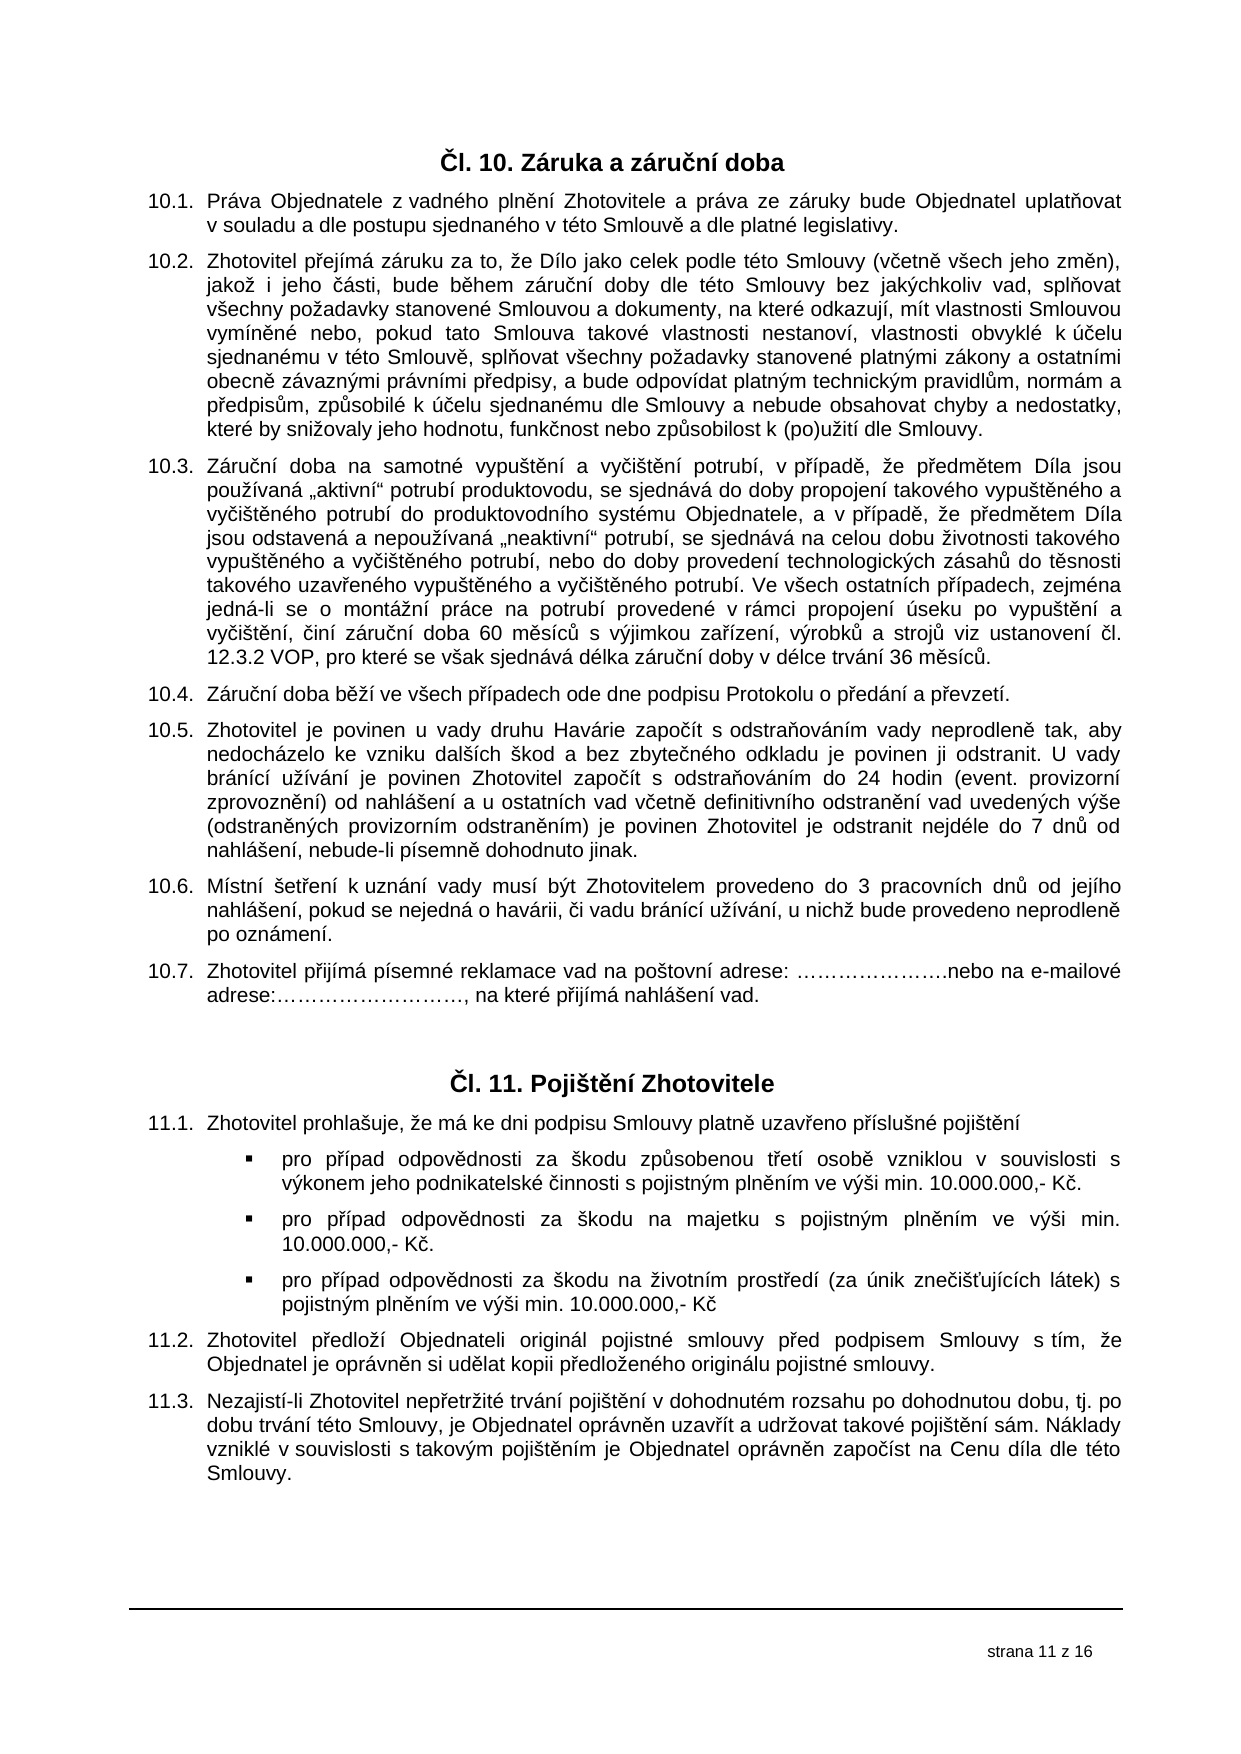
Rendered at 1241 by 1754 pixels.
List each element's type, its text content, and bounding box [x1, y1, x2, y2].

text Zhotovitel předloží Objednateli originál pojistné smlouvy před podpisem Smlouvy s tím, že Objednatel je oprávněn si udělat kopii předloženého originálu pojistné smlouvy. [148, 1328, 1122, 1376]
text Záruční doba na samotné vypuštění a vyčištění potrubí, v případě, že předmětem Díla jsou používaná „aktivní“ potrubí produktovodu, se sjednává do doby propojení takového vypuštěného a vyčištěného potrubí do produktovodního systému Objednatele, a v případě, že předmětem Díla jsou odstavená a nepoužívaná „neaktivní“ potrubí, se sjednává na celou dobu životnosti takového vypuštěného a vyčištěného potrubí, nebo do doby provedení technologických zásahů do těsnosti takového uzavřeného vypuštěného a vyčištěného potrubí. Ve všech ostatních případech, zejména jedná-li se o montážní práce na potrubí provedené v rámci propojení úseku po vypuštění a vyčištění, činí záruční doba 60 měsíců s výjimkou zařízení, výrobků a strojů viz ustanovení čl. 12.3.2 VOP, pro které se však sjednává délka záruční doby v délce trvání 36 měsíců. [148, 453, 1122, 669]
text Zhotovitel je povinen u vady druhu Havárie započít s odstraňováním vady neprodleně tak, aby nedocházelo ke vzniku dalších škod a bez zbytečného odkladu je povinen ji odstranit. U vady bránící užívání je povinen Zhotovitel započít s odstraňováním do 24 hodin (event. provizorní zprovoznění) od nahlášení a u ostatních vad včetně definitivního odstranění vad uvedených výše (odstraněných provizorním odstraněním) je povinen Zhotovitel je odstranit nejdéle do 7 dnů od nahlášení, nebude-li písemně dohodnuto jinak. [148, 718, 1122, 862]
text Zhotovitel přijímá písemné reklamace vad na poštovní adrese: ………………….nebo na e-mailové adrese:………………………, na které přijímá nahlášení vad. [148, 959, 1122, 1007]
text Zhotovitel přejímá záruku za to, že Dílo jako celek podle této Smlouvy (včetně všech jeho změn), jakož i jeho části, bude během záruční doby dle této Smlouvy bez jakýchkoliv vad, splňovat všechny požadavky stanovené Smlouvou a dokumenty, na které odkazují, mít vlastnosti Smlouvou vymíněné nebo, pokud tato Smlouva takové vlastnosti nestanoví, vlastnosti obvyklé k účelu sjednanému v této Smlouvě, splňovat všechny požadavky stanovené platnými zákony a ostatními obecně závaznými právními předpisy, a bude odpovídat platným technickým pravidlům, normám a předpisům, způsobilé k účelu sjednanému dle Smlouvy a nebude obsahovat chyby a nedostatky, které by snižovaly jeho hodnotu, funkčnost nebo způsobilost k (po)užití dle Smlouvy. [148, 249, 1122, 441]
text Místní šetření k uznání vady musí být Zhotovitelem provedeno do 3 pracovních dnů od jejího nahlášení, pokud se nejedná o havárii, či vadu bránící užívání, u nichž bude provedeno neprodleně po oznámení. [148, 874, 1122, 946]
text Zhotovitel prohlašuje, že má ke dni podpisu Smlouvy platně uzavřeno příslušné pojištění [148, 1110, 1122, 1134]
list pro případ odpovědnosti za škodu způsobenou třetí osobě vzniklou v souvislosti s výkonem jeho podnikatelské činnosti s pojistným plněním ve výši min. 10.000.000,- Kč. [244, 1147, 1122, 1195]
text Práva Objednatele z vadného plnění Zhotovitele a práva ze záruky bude Objednatel uplatňovat v souladu a dle postupu sjednaného v této Smlouvě a dle platné legislativy. [148, 189, 1122, 237]
text Nezajistí-li Zhotovitel nepřetržité trvání pojištění v dohodnutém rozsahu po dohodnutou dobu, tj. po dobu trvání této Smlouvy, je Objednatel oprávněn uzavřít a udržovat takové pojištění sám. Náklady vzniklé v souvislosti s takovým pojištěním je Objednatel oprávněn započíst na Cenu díla dle této Smlouvy. [148, 1389, 1122, 1484]
list pro případ odpovědnosti za škodu na majetku s pojistným plněním ve výši min. 10.000.000,- Kč. [244, 1207, 1122, 1255]
text Záruka a záruční doba [102, 148, 1122, 176]
text Záruční doba běží ve všech případech ode dne podpisu Protokolu o předání a převzetí. [148, 682, 1122, 706]
list pro případ odpovědnosti za škodu na životním prostředí (za únik znečišťujících látek) s pojistným plněním ve výši min. 10.000.000,- Kč [244, 1268, 1122, 1316]
text Pojištění Zhotovitele [102, 1069, 1122, 1098]
